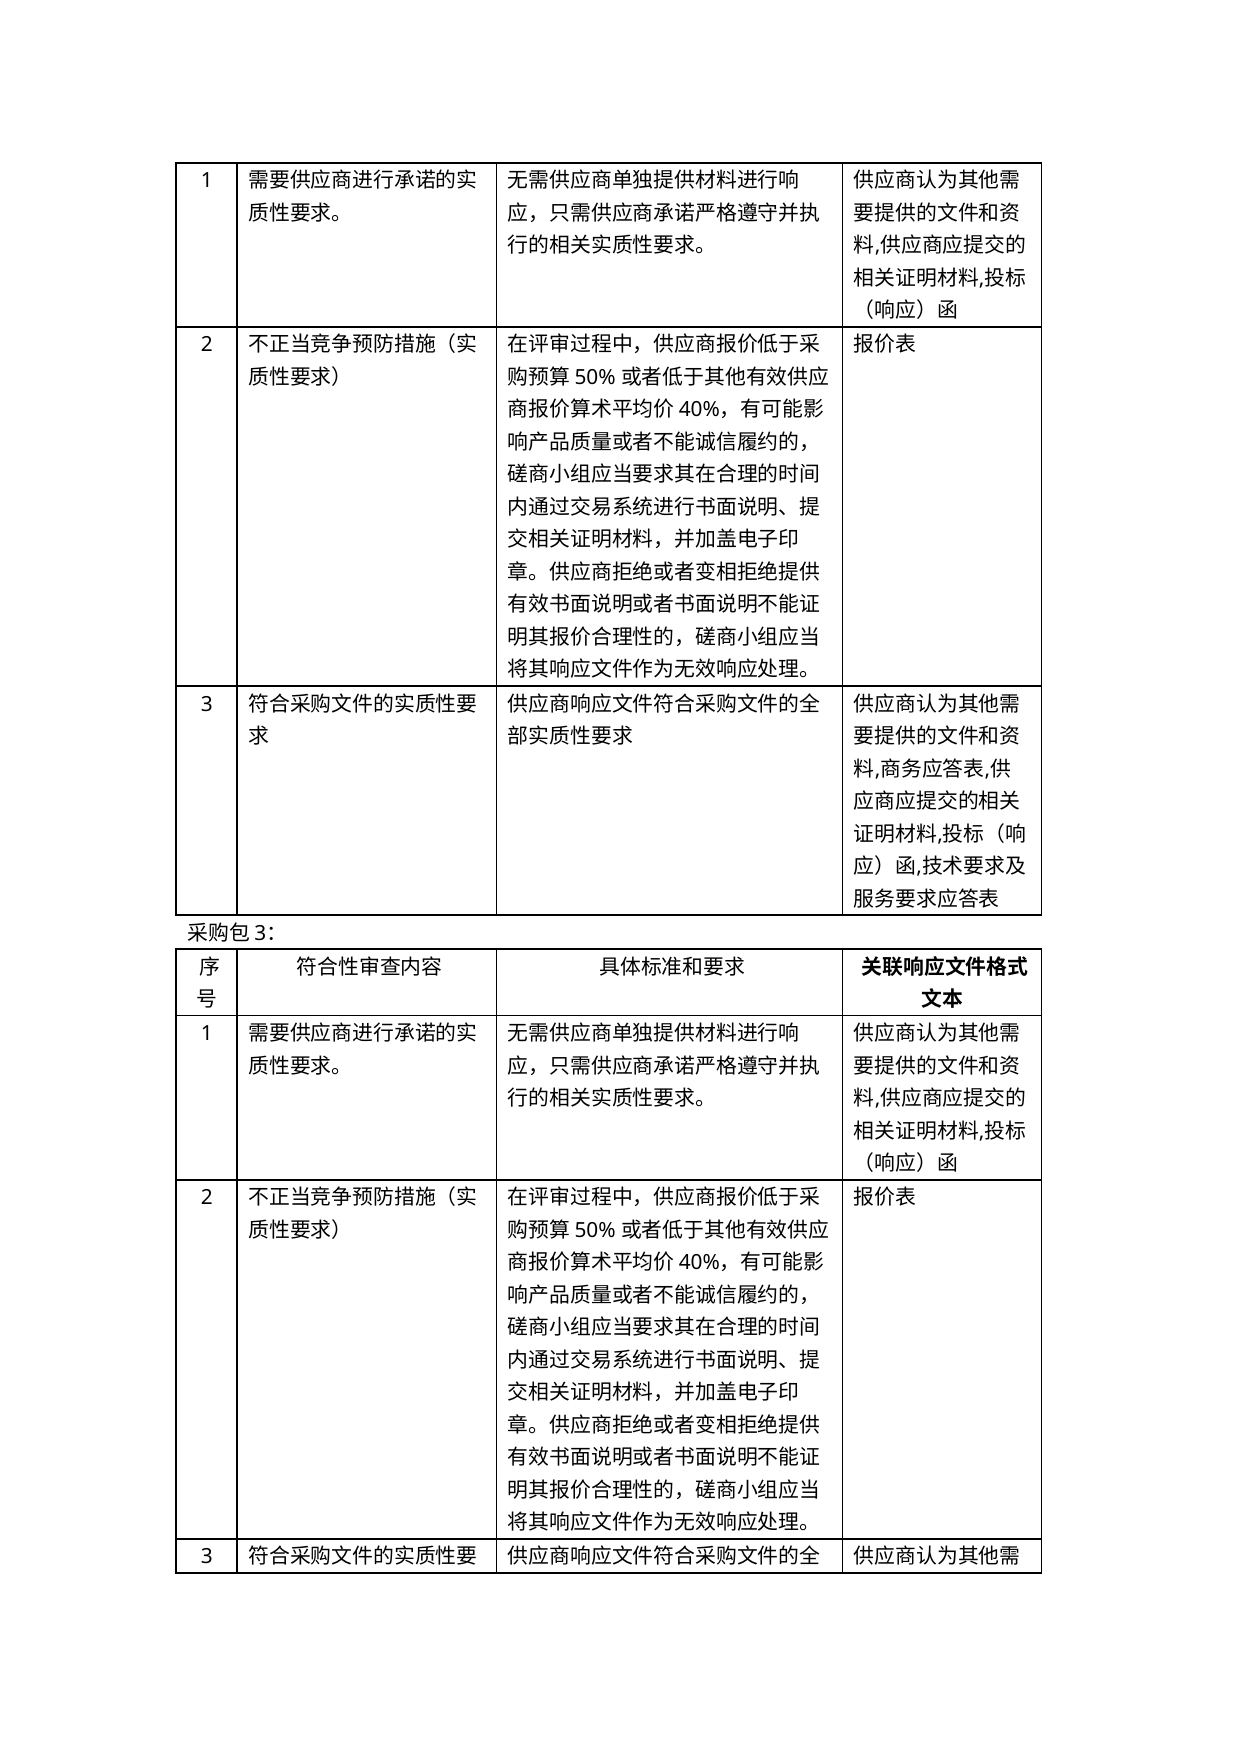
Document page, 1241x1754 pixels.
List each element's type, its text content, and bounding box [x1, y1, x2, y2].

table_header 序号 [177, 950, 236, 1015]
table_cell 供应商认为其他需要提供的文件和资料,供应商应提交的相关证明材料,投标（响应）函 [843, 164, 1041, 326]
table_cell 供应商响应文件符合采购文件的全部实质性要求 [497, 687, 842, 914]
table_cell 3 [177, 1540, 236, 1572]
table_cell 2 [177, 328, 236, 685]
table_cell 符合采购文件的实质性要求 [238, 687, 496, 914]
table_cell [843, 1540, 1041, 1572]
text 采购包3： [187, 916, 1053, 948]
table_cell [497, 1540, 842, 1572]
table_cell 不正当竞争预防措施（实质性要求） [238, 1181, 496, 1538]
table_cell 2 [177, 1181, 236, 1538]
table_cell 报价表 [843, 328, 1041, 685]
table_cell 无需供应商单独提供材料进行响应，只需供应商承诺严格遵守并执行的相关实质性要求。 [497, 164, 842, 326]
table_cell 需要供应商进行承诺的实质性要求。 [238, 1016, 496, 1179]
table_cell 需要供应商进行承诺的实质性要求。 [238, 164, 496, 326]
table_cell 无需供应商单独提供材料进行响应，只需供应商承诺严格遵守并执行的相关实质性要求。 [497, 1016, 842, 1179]
table_cell 1 [177, 1016, 236, 1179]
table_cell 供应商认为其他需要提供的文件和资料,供应商应提交的相关证明材料,投标（响应）函 [843, 1016, 1041, 1179]
table_header 符合性审查内容 [238, 950, 496, 1015]
table_cell 不正当竞争预防措施（实质性要求） [238, 328, 496, 685]
table_cell 3 [177, 687, 236, 914]
table_cell 符合采购文件的实质性要求 [238, 1540, 496, 1572]
table_cell 报价表 [843, 1181, 1041, 1538]
table_header 具体标准和要求 [497, 950, 842, 1015]
table_header 关联响应文件格式文本 [843, 950, 1041, 1015]
table_cell 供应商认为其他需要提供的文件和资料,商务应答表,供应商应提交的相关证明材料,投标（响应）函,技术要求及服务要求应答表 [843, 687, 1041, 914]
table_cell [497, 328, 842, 685]
table_cell 1 [177, 164, 236, 326]
